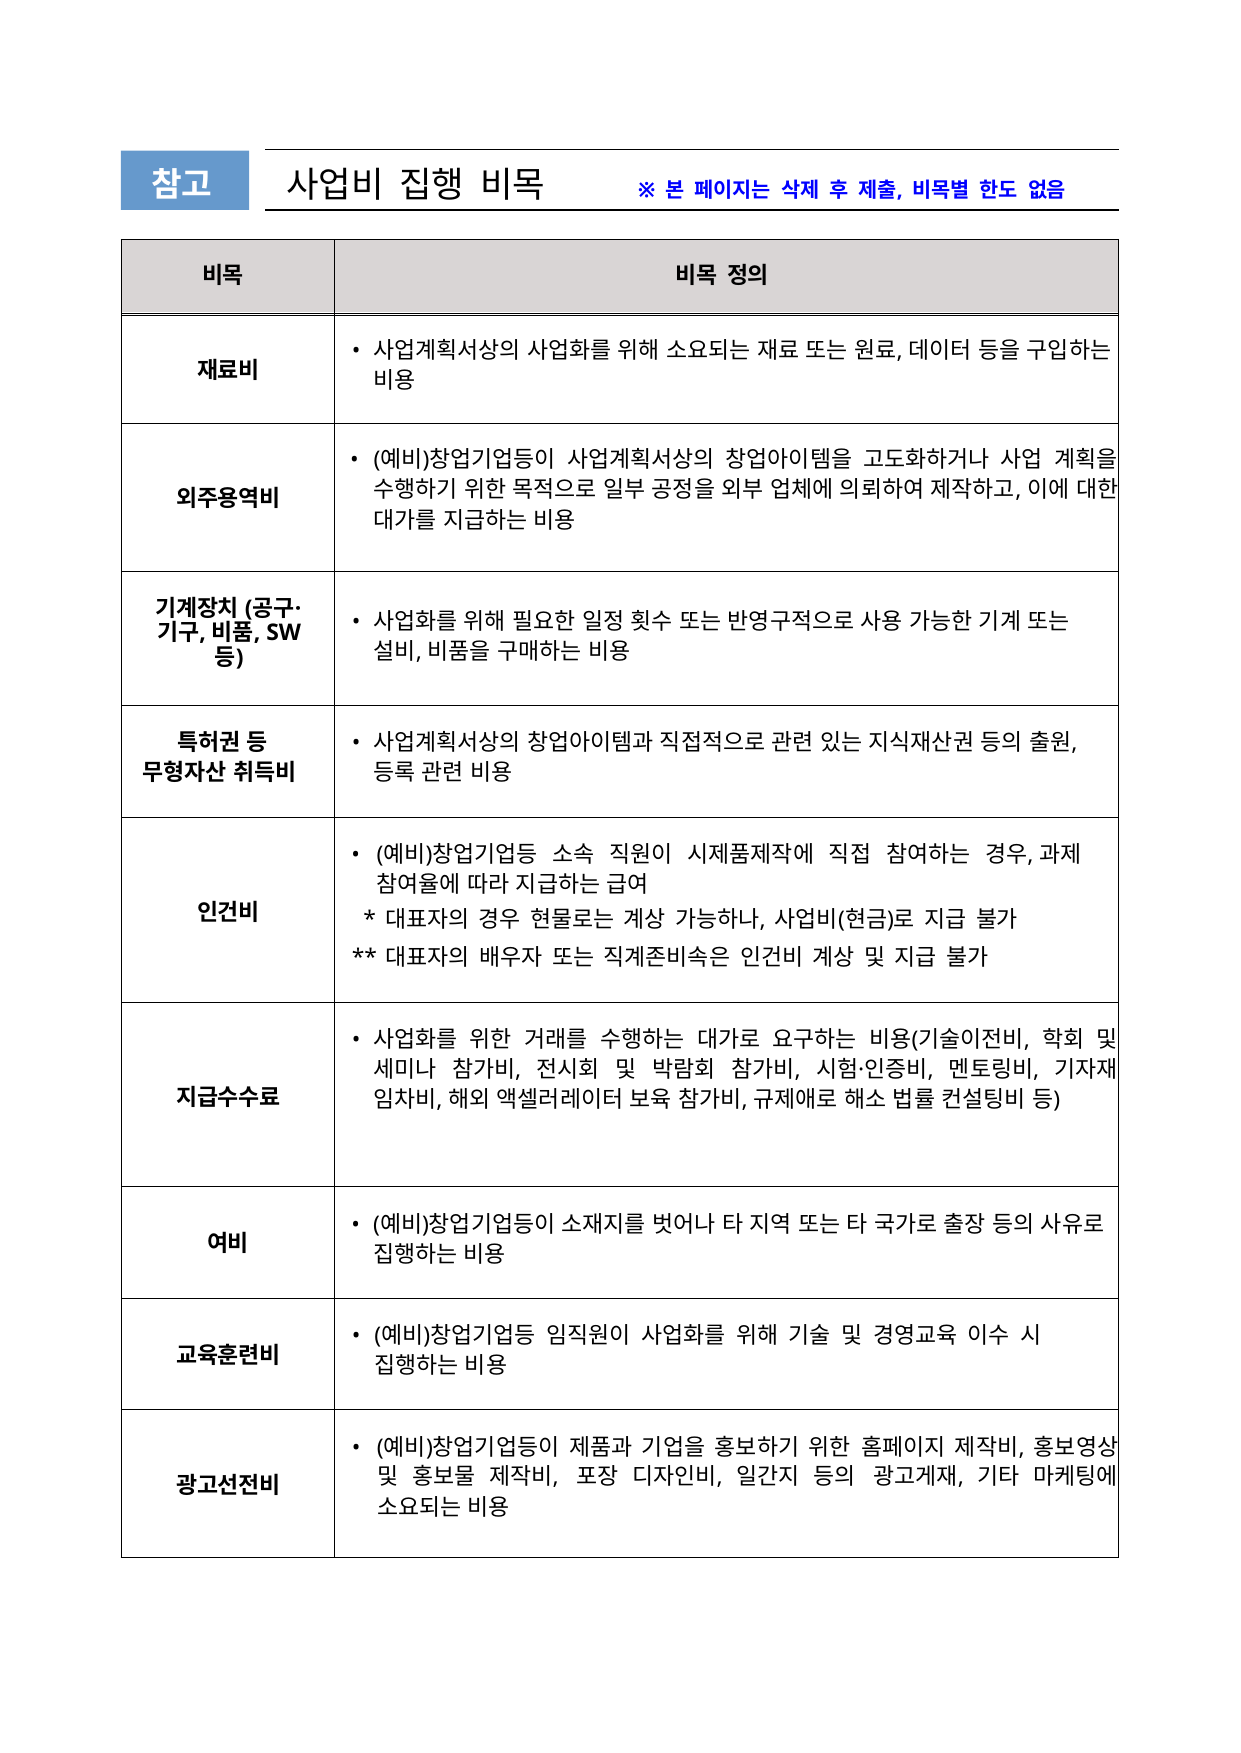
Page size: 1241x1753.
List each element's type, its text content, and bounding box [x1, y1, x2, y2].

table_header 비목 [122, 240, 334, 312]
table_cell 사업계획서상의 창업아이템과 직접적으로 관련 있는 지식재산권 등의 출원, 등록 관련 비용 [335, 706, 1118, 817]
table_cell 기계장치 (공구·기구, 비품, SW 등) [122, 572, 334, 705]
table_cell (예비)창업기업등 소속 직원이 시제품제작에 직접 참여하는 경우, 과제 참여율에 따라 지급하는 급여 * 대표자의 경우 현물로는 계상 가능하나, 사업비(현금)로 지급 불가 ** 대표자의 배우자 또는 직계존비속은 인건비 계상 및 지급 불가 [335, 818, 1118, 1002]
table_cell 특허권 등 무형자산 취득비 [122, 706, 334, 817]
table_cell (예비)창업기업등이 제품과 기업을 홍보하기 위한 홈페이지 제작비, 홍보영상 및 홍보물 제작비, 포장 디자인비, 일간지 등의 광고게재, 기타 마케팅에 소요되는 비용 [335, 1410, 1118, 1557]
table_cell 인건비 [122, 818, 334, 1002]
table_cell 사업화를 위한 거래를 수행하는 대가로 요구하는 비용(기술이전비, 학회 및 세미나 참가비, 전시회 및 박람회 참가비, 시험·인증비, 멘토링비, 기자재 임차비, 해외 액셀러레이터 보육 참가비, 규제애로 해소 법률 컨설팅비 등) [335, 1003, 1118, 1186]
table_cell 외주용역비 [122, 424, 334, 571]
table_cell 지급수수료 [122, 1003, 334, 1186]
table_cell 재료비 [122, 316, 334, 423]
table_header 비목 정의 [335, 240, 1118, 312]
table_cell 교육훈련비 [122, 1299, 334, 1409]
table_cell 광고선전비 [122, 1410, 334, 1557]
table_cell 사업화를 위해 필요한 일정 횟수 또는 반영구적으로 사용 가능한 기계 또는 설비, 비품을 구매하는 비용 [335, 572, 1118, 705]
table_cell (예비)창업기업등이 사업계획서상의 창업아이템을 고도화하거나 사업 계획을 수행하기 위한 목적으로 일부 공정을 외부 업체에 의뢰하여 제작하고, 이에 대한 대가를 지급하는 비용 [335, 424, 1118, 571]
table_cell 여비 [122, 1187, 334, 1297]
table_cell 사업계획서상의 사업화를 위해 소요되는 재료 또는 원료, 데이터 등을 구입하는 비용 [335, 316, 1118, 423]
table_cell (예비)창업기업등이 소재지를 벗어나 타 지역 또는 타 국가로 출장 등의 사유로 집행하는 비용 [335, 1187, 1118, 1297]
table_cell (예비)창업기업등 임직원이 사업화를 위해 기술 및 경영교육 이수 시 집행하는 비용 [335, 1299, 1118, 1409]
text 사업비 집행 비목 ※ 본 페이지는 삭제 후 제출, 비목별 한도 없음 [286, 157, 1137, 208]
